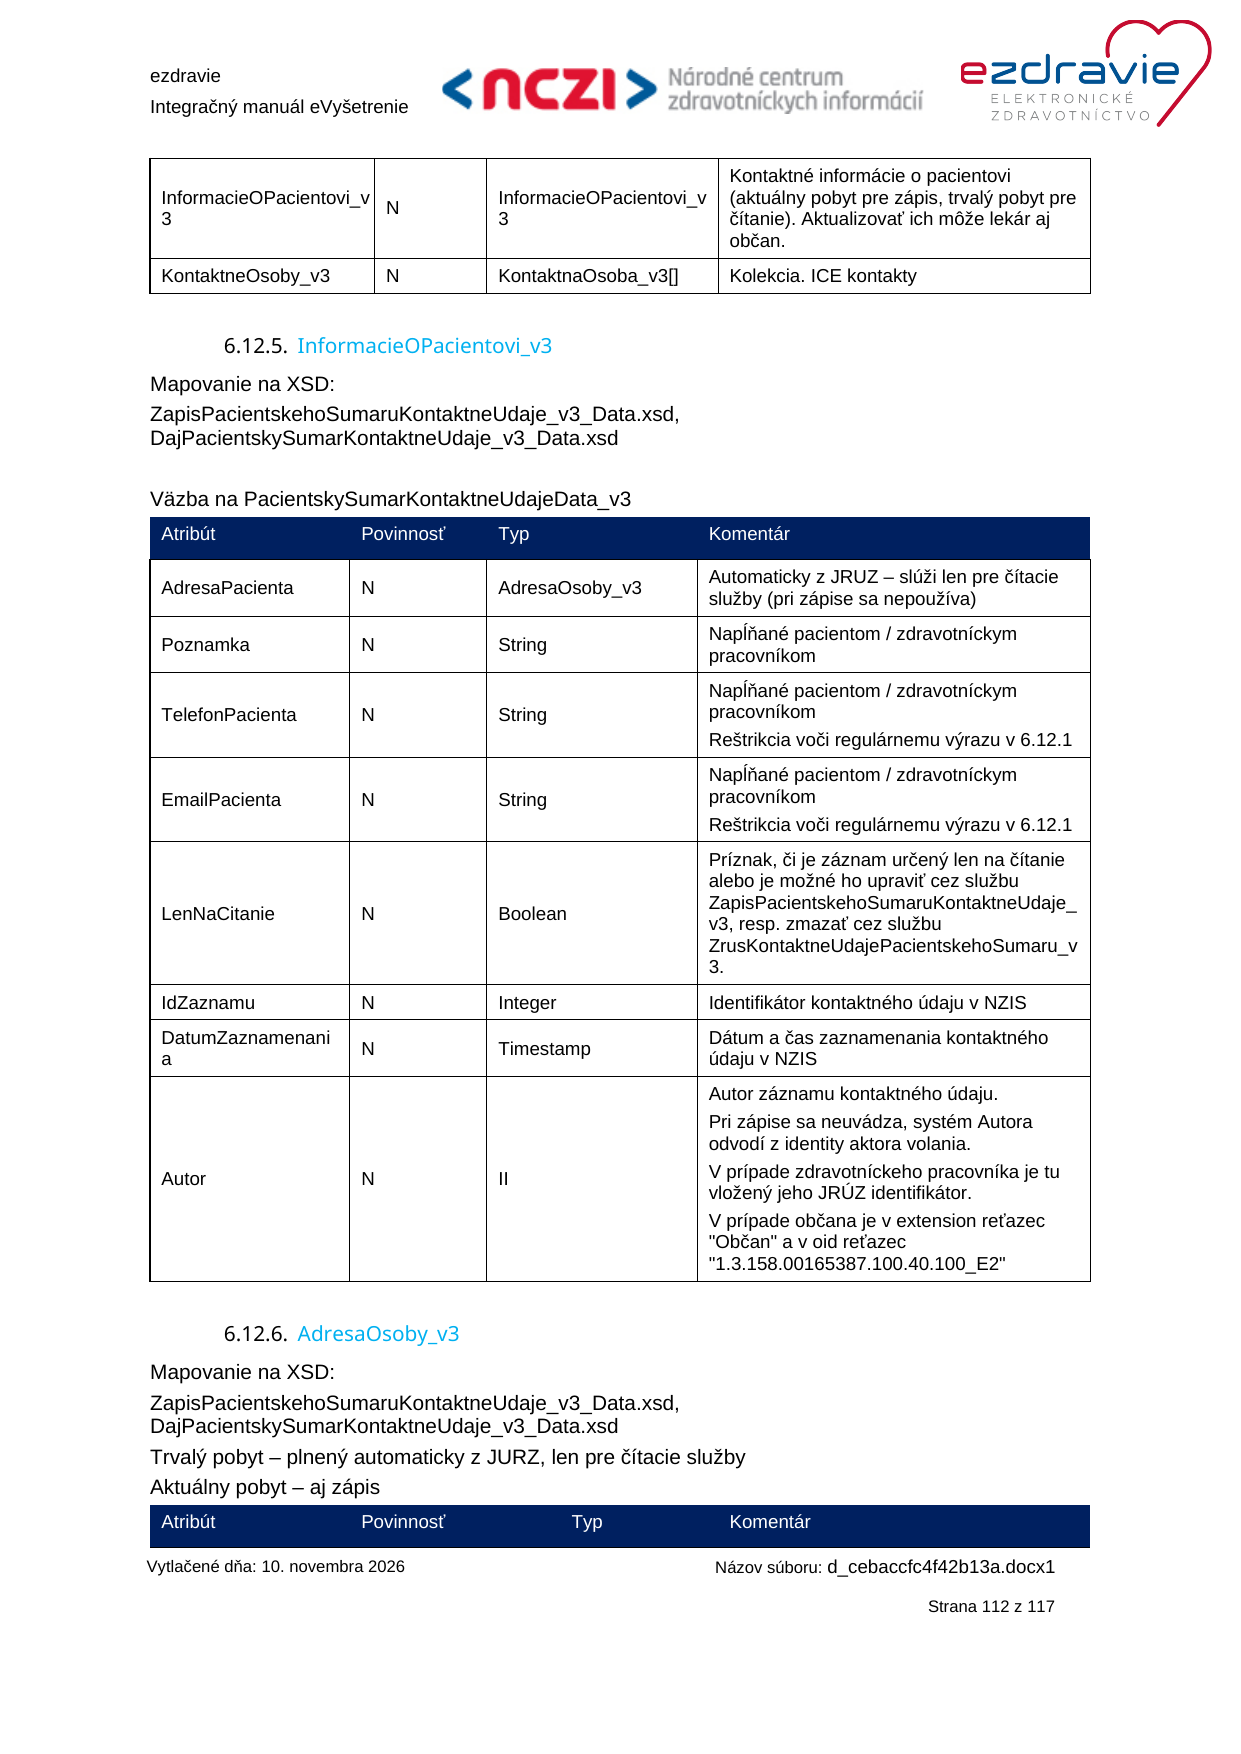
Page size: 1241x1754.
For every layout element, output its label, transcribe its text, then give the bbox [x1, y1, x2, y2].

picture [442, 67, 924, 114]
text ZapisPacientskehoSumaruKontaktneUdaje_v3_Data.xsd, DajPacientskySumarKontaktneUdaje_v3_Data.xsd [150, 1390, 1090, 1438]
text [150, 402, 1090, 450]
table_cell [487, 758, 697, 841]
text Mapovanie na XSD: [150, 1360, 1090, 1384]
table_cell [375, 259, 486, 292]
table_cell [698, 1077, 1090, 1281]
subtitle InformacieOPacientovi_v3 [224, 331, 1090, 359]
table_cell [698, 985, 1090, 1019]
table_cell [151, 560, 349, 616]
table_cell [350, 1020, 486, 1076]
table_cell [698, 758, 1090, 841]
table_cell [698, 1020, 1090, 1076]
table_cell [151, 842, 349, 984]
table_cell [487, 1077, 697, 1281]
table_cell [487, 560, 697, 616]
text Mapovanie na XSD: [150, 372, 1090, 396]
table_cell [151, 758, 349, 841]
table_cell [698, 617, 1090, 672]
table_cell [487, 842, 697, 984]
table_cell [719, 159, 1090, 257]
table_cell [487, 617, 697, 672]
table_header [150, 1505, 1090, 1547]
subtitle AdresaOsoby_v3 [224, 1319, 1090, 1348]
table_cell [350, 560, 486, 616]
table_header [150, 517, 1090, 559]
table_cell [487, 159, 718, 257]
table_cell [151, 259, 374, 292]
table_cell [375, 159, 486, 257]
text Väzba na PacientskySumarKontaktneUdajeData_v3 [150, 487, 1090, 511]
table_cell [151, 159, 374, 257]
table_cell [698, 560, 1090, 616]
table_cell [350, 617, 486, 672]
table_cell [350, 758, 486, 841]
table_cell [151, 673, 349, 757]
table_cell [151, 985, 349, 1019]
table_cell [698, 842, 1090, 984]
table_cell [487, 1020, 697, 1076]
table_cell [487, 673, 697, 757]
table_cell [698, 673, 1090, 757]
text Aktuálny pobyt – aj zápis [150, 1475, 1090, 1499]
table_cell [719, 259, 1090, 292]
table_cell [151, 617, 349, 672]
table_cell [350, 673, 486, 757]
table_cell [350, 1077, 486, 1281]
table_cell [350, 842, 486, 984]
text Trvalý pobyt – plnený automaticky z JURZ, len pre čítacie služby [150, 1444, 1090, 1468]
picture [961, 20, 1212, 127]
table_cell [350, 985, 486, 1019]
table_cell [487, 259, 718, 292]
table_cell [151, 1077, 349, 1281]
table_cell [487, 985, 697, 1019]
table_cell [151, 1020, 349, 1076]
